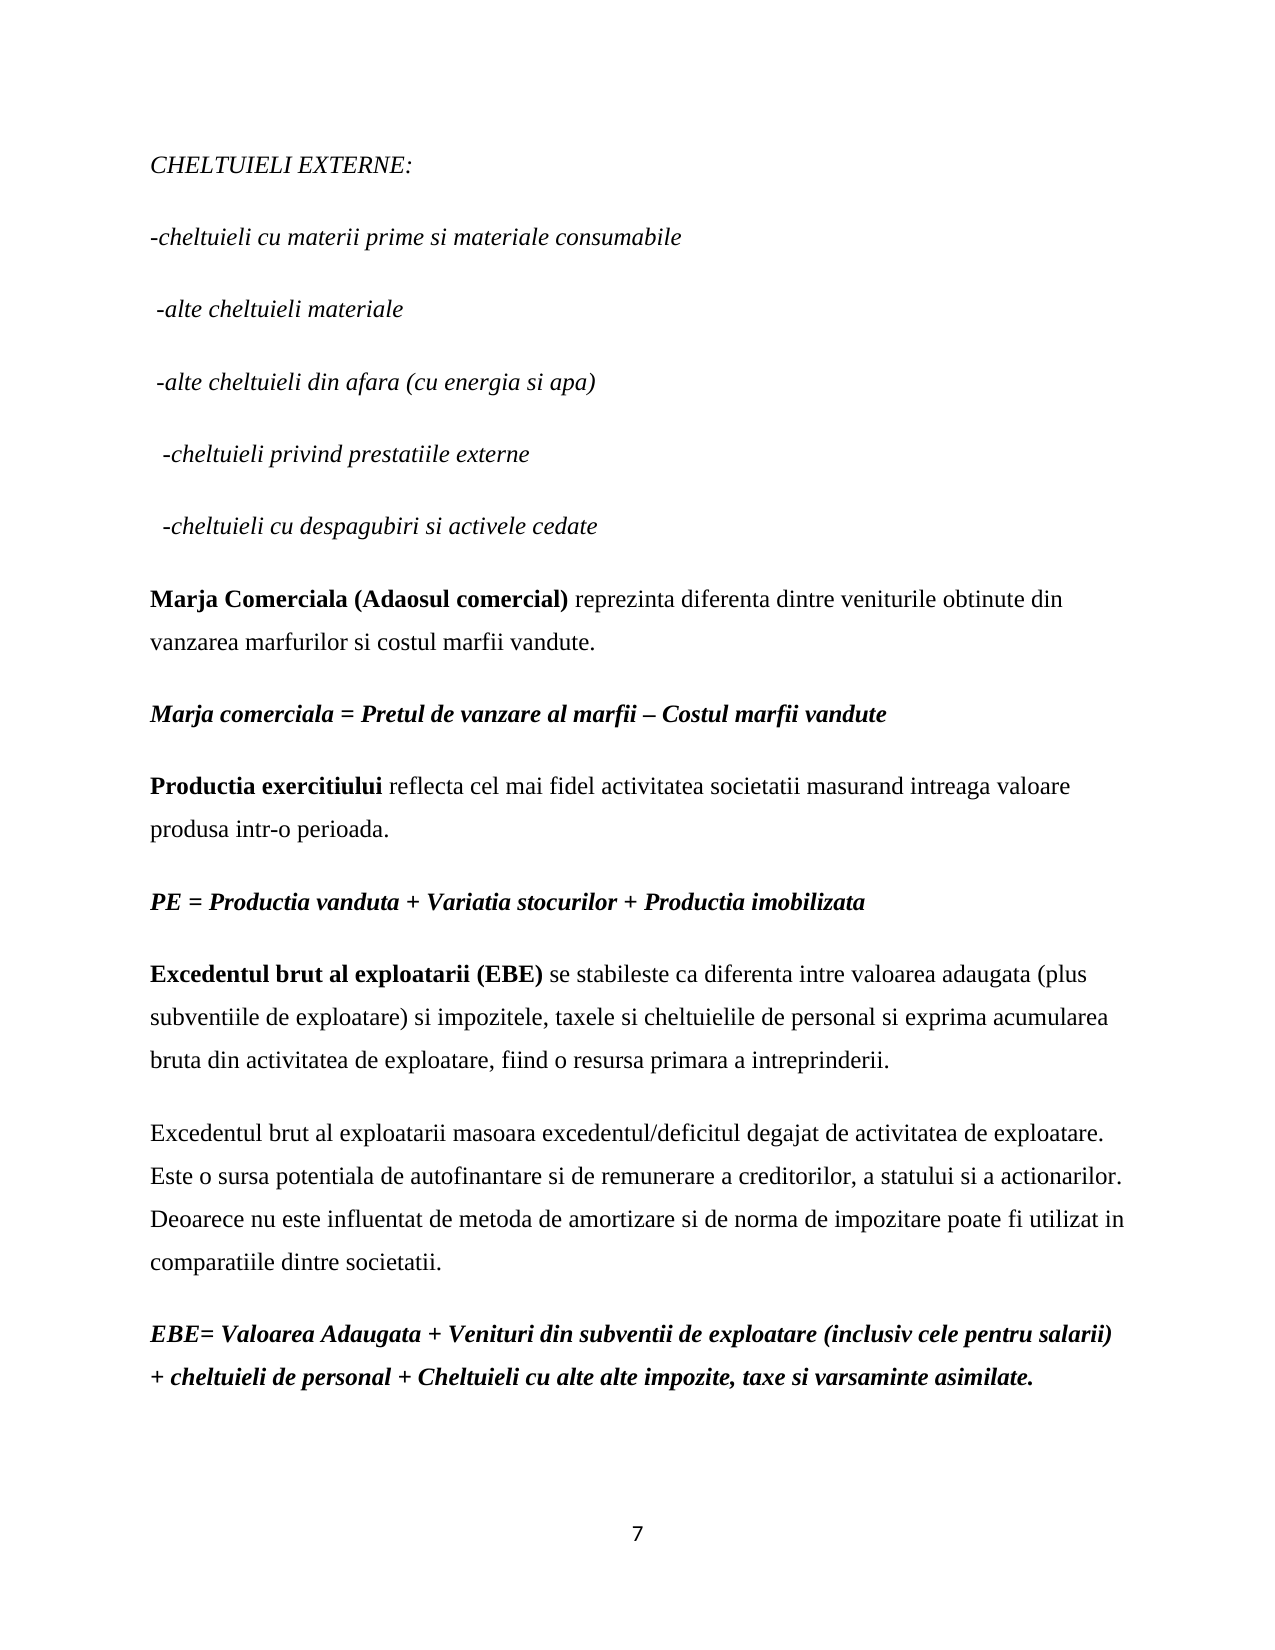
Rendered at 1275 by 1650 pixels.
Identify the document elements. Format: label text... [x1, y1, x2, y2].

text -alte cheltuieli materiale [150, 294, 1125, 323]
text Excedentul brut al exploatarii masoara excedentul/deficitul degajat de activitatea de exploatare. Este o sursa potentiala de autofinantare si de remunerare a creditorilor, a statului si a actionarilor. Deoarece nu este influentat de metoda de amortizare si de norma de impozitare poate fi utilizat in comparatiile dintre societatii. [150, 1118, 1125, 1276]
text Productia exercitiului reflecta cel mai fidel activitatea societatii masurand intreaga valoare produsa intr-o perioada. [150, 771, 1125, 843]
text -cheltuieli cu materii prime si materiale consumabile [150, 222, 1125, 251]
text Marja Comerciala (Adaosul comercial) reprezinta diferenta dintre veniturile obtinute din vanzarea marfurilor si costul marfii vandute. [150, 584, 1125, 656]
text PE = Productia vanduta + Variatia stocurilor + Productia imobilizata [150, 887, 1125, 916]
text CHELTUIELI EXTERNE: [150, 150, 1125, 179]
text -alte cheltuieli din afara (cu energia si apa) [150, 367, 1125, 396]
text -cheltuieli cu despagubiri si activele cedate [150, 511, 1125, 540]
text Marja comerciala = Pretul de vanzare al marfii – Costul marfii vandute [150, 699, 1125, 728]
text EBE= Valoarea Adaugata + Venituri din subventii de exploatare (inclusiv cele pentru salarii) + cheltuieli de personal + Cheltuieli cu alte alte impozite, taxe si varsaminte asimilate. [150, 1319, 1125, 1391]
text Excedentul brut al exploatarii (EBE) se stabileste ca diferenta intre valoarea adaugata (plus subventiile de exploatare) si impozitele, taxele si cheltuielile de personal si exprima acumularea bruta din activitatea de exploatare, fiind o resursa primara a intreprinderii. [150, 959, 1125, 1074]
text -cheltuieli privind prestatiile externe [150, 439, 1125, 468]
